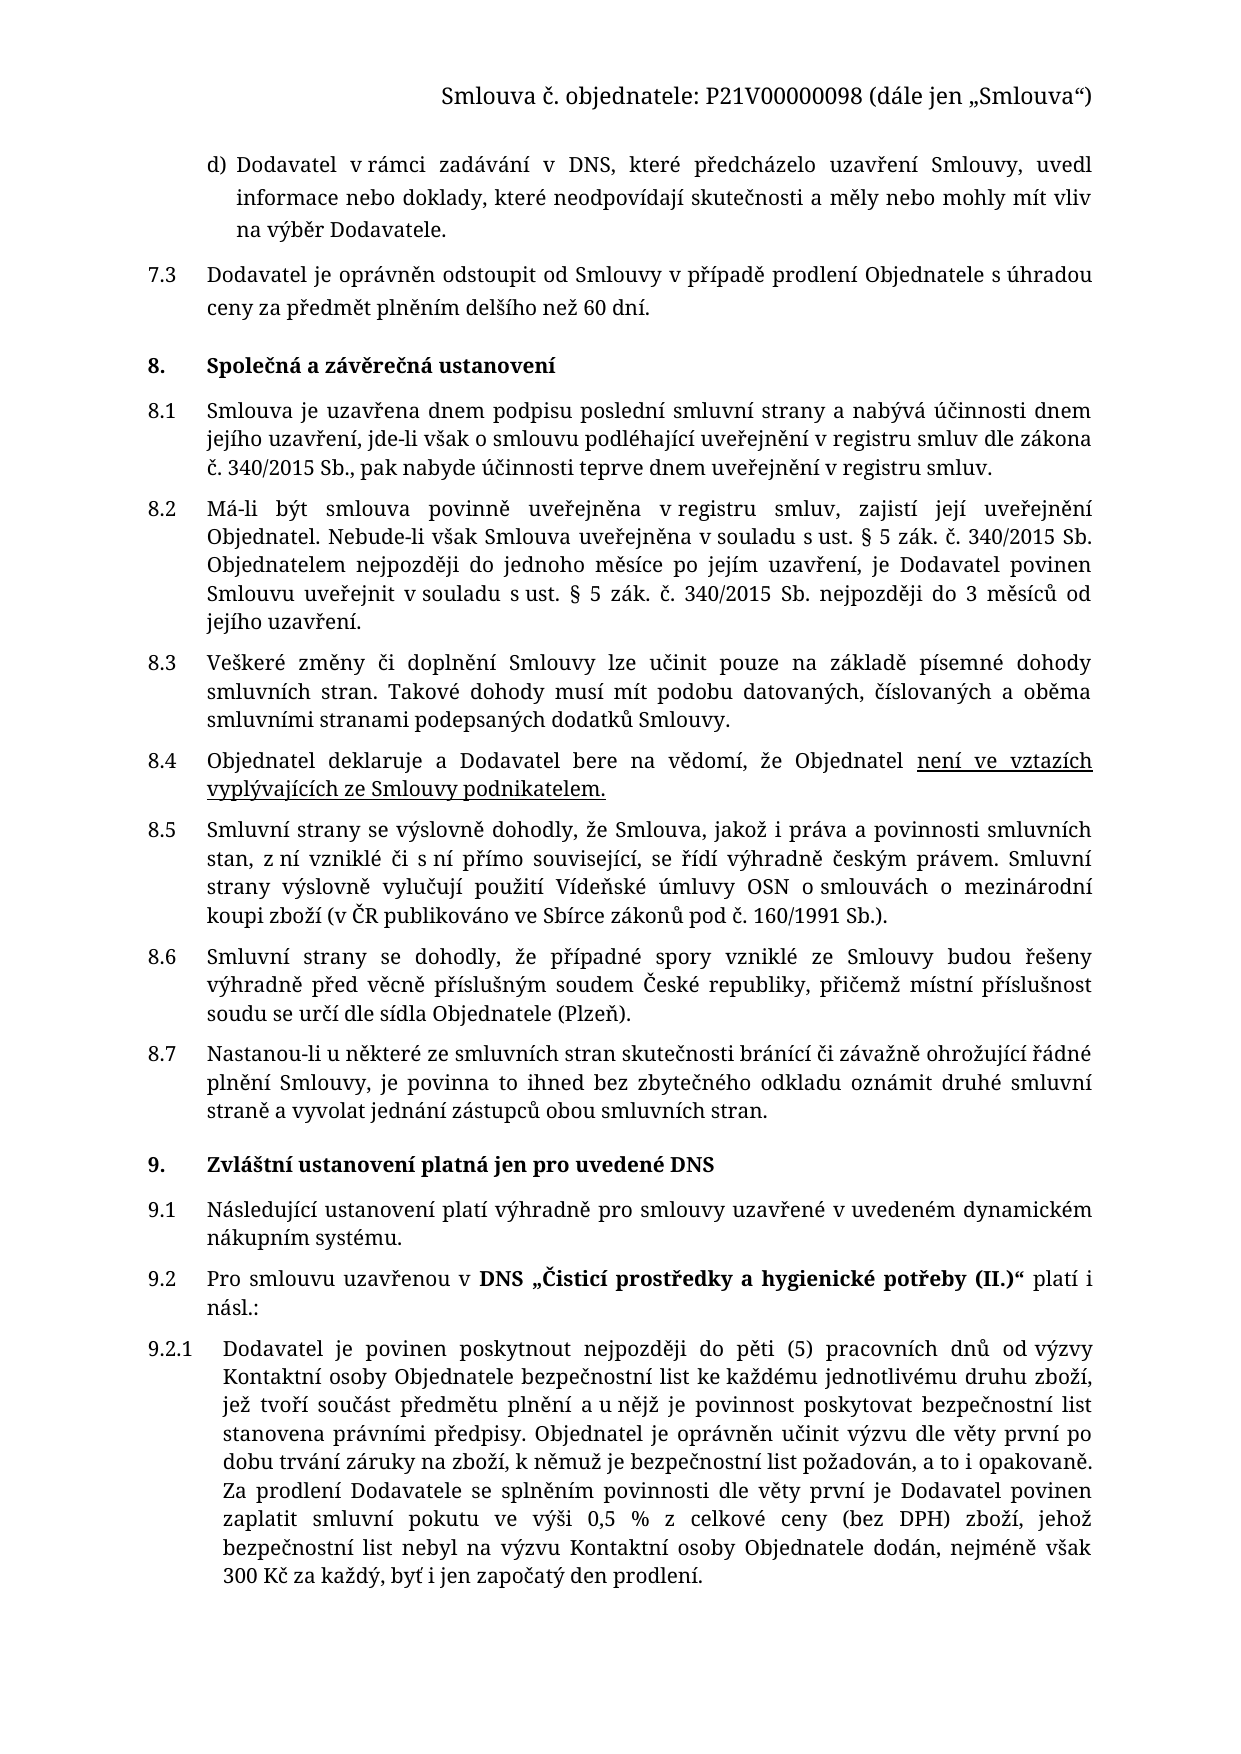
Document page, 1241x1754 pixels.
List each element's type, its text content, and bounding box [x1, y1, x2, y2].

list Smluvní strany se výslovně dohodly, že Smlouva, jakož i práva a povinnosti smluvních stan, z ní vzniklé či s ní přímo související, se řídí výhradně českým právem. Smluvní strany výslovně vylučují použití Vídeňské úmluvy OSN o smlouvách o mezinárodní koupi zboží (v ČR publikováno ve Sbírce zákonů pod č. 160/1991 Sb.). [148, 816, 1093, 929]
list Dodavatel je povinen poskytnout nejpozději do pěti (5) pracovních dnů od výzvy Kontaktní osoby Objednatele bezpečnostní list ke každému jednotlivému druhu zboží, jež tvoří součást předmětu plnění a u nějž je povinnost poskytovat bezpečnostní list stanovena právními předpisy. Objednatel je oprávněn učinit výzvu dle věty první po dobu trvání záruky na zboží, k němuž je bezpečnostní list požadován, a to i opakovaně. Za prodlení Dodavatele se splněním povinnosti dle věty první je Dodavatel povinen zaplatit smluvní pokutu ve výši 0,5 % z celkové ceny (bez DPH) zboží, jehož bezpečnostní list nebyl na výzvu Kontaktní osoby Objednatele dodán, nejméně však 300 Kč za každý, byť i jen započatý den prodlení. [148, 1334, 1093, 1590]
list Dodavatel je oprávněn odstoupit od Smlouvy v případě prodlení Objednatele s úhradou ceny za předmět plněním delšího než 60 dní. [148, 261, 1093, 322]
list Veškeré změny či doplnění Smlouvy lze učinit pouze na základě písemné dohody smluvních stran. Takové dohody musí mít podobu datovaných, číslovaných a oběma smluvními stranami podepsaných dodatků Smlouvy. [148, 648, 1093, 734]
list Dodavatel v rámci zadávání v DNS, které předcházelo uzavření Smlouvy, uvedl informace nebo doklady, které neodpovídají skutečnosti a měly nebo mohly mít vliv na výběr Dodavatele. [207, 150, 1093, 244]
list Pro smlouvu uzavřenou v DNS „Čisticí prostředky a hygienické potřeby (II.)“ platí i násl.: [148, 1264, 1093, 1321]
list Smlouva je uzavřena dnem podpisu poslední smluvní strany a nabývá účinnosti dnem jejího uzavření, jde-li však o smlouvu podléhající uveřejnění v registru smluv dle zákona č. 340/2015 Sb., pak nabyde účinnosti teprve dnem uveřejnění v registru smluv. [148, 396, 1093, 481]
list Smluvní strany se dohodly, že případné spory vzniklé ze Smlouvy budou řešeny výhradně před věcně příslušným soudem České republiky, přičemž místní příslušnost soudu se určí dle sídla Objednatele (Plzeň). [148, 942, 1093, 1027]
list Společná a závěrečná ustanovení [148, 351, 1093, 379]
list Zvláštní ustanovení platná jen pro uvedené DNS [148, 1150, 1093, 1178]
list Následující ustanovení platí výhradně pro smlouvy uzavřené v uvedeném dynamickém nákupním systému. [148, 1195, 1093, 1252]
list Má-li být smlouva povinně uveřejněna v registru smluv, zajistí její uveřejnění Objednatel. Nebude-li však Smlouva uveřejněna v souladu s ust. § 5 zák. č. 340/2015 Sb. Objednatelem nejpozději do jednoho měsíce po jejím uzavření, je Dodavatel povinen Smlouvu uveřejnit v souladu s ust. § 5 zák. č. 340/2015 Sb. nejpozději do 3 měsíců od jejího uzavření. [148, 494, 1093, 636]
list Objednatel deklaruje a Dodavatel bere na vědomí, že Objednatel není ve vztazích vyplývajících ze Smlouvy podnikatelem. [148, 746, 1093, 803]
list Nastanou-li u některé ze smluvních stran skutečnosti bránící či závažně ohrožující řádné plnění Smlouvy, je povinna to ihned bez zbytečného odkladu oznámit druhé smluvní straně a vyvolat jednání zástupců obou smluvních stran. [148, 1039, 1093, 1125]
